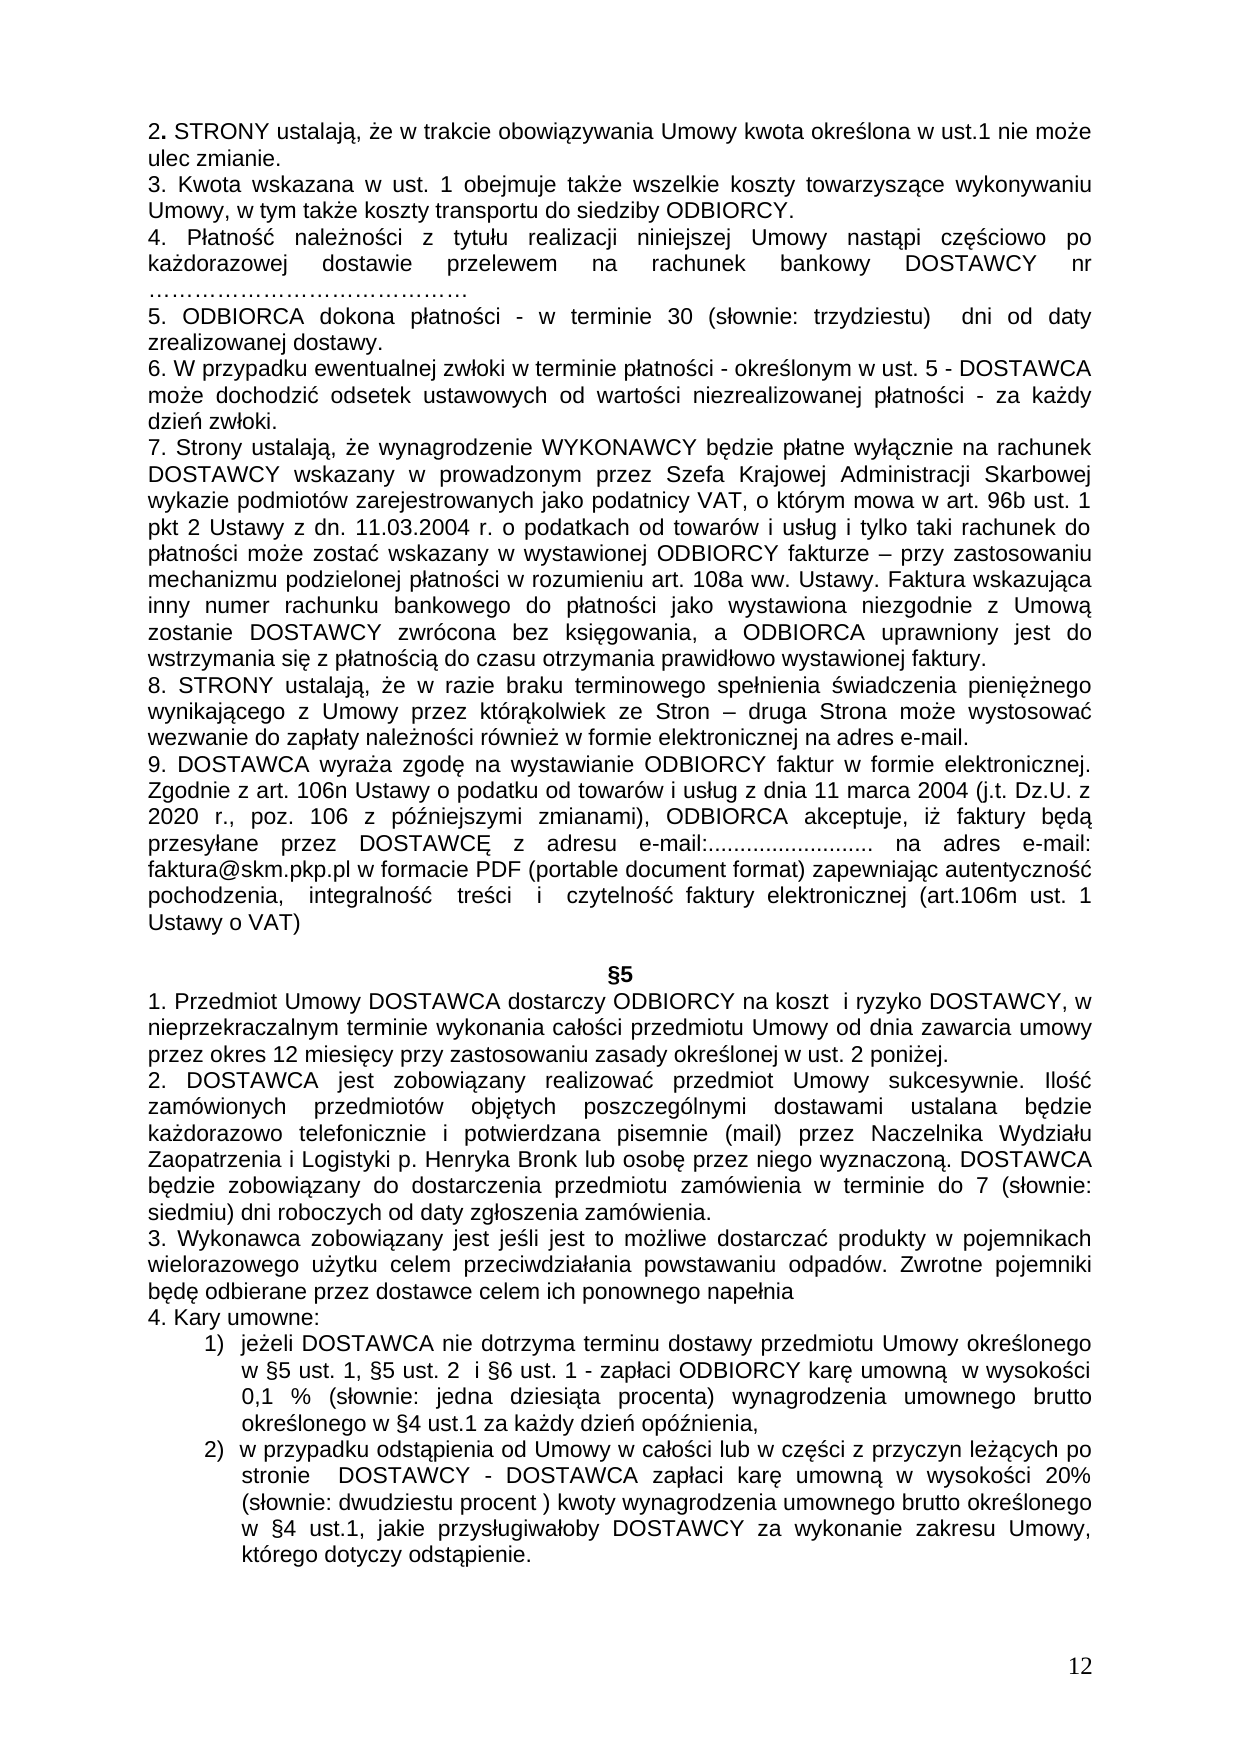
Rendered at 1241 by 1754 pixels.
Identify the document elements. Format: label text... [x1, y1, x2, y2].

text 2. STRONY ustalają, że w trakcie obowiązywania Umowy kwota określona w ust.1 nie może ulec zmianie. [148, 118, 1092, 171]
text 6. W przypadku ewentualnej zwłoki w terminie płatności - określonym w ust. 5 - DOSTAWCA może dochodzić odsetek ustawowych od wartości niezrealizowanej płatności - za każdy dzień zwłoki. [148, 355, 1092, 434]
text 7. Strony ustalają, że wynagrodzenie WYKONAWCY będzie płatne wyłącznie na rachunek DOSTAWCY wskazany w prowadzonym przez Szefa Krajowej Administracji Skarbowej wykazie podmiotów zarejestrowanych jako podatnicy VAT, o którym mowa w art. 96b ust. 1 pkt 2 Ustawy z dn. 11.03.2004 r. o podatkach od towarów i usług i tylko taki rachunek do płatności może zostać wskazany w wystawionej ODBIORCY fakturze – przy zastosowaniu mechanizmu podzielonej płatności w rozumieniu art. 108a ww. Ustawy. Faktura wskazująca inny numer rachunku bankowego do płatności jako wystawiona niezgodnie z Umową zostanie DOSTAWCY zwrócona bez księgowania, a ODBIORCA uprawniony jest do wstrzymania się z płatnością do czasu otrzymania prawidłowo wystawionej faktury. [148, 434, 1092, 672]
text 1) jeżeli DOSTAWCA nie dotrzyma terminu dostawy przedmiotu Umowy określonego w §5 ust. 1, §5 ust. 2 i §6 ust. 1 - zapłaci ODBIORCY karę umowną w wysokości 0,1 % (słownie: jedna dziesiąta procenta) wynagrodzenia umownego brutto określonego w §4 ust.1 za każdy dzień opóźnienia, [204, 1330, 1092, 1436]
text 8. STRONY ustalają, że w razie braku terminowego spełnienia świadczenia pieniężnego wynikającego z Umowy przez którąkolwiek ze Stron – druga Strona może wystosować wezwanie do zapłaty należności również w formie elektronicznej na adres e-mail. [148, 672, 1092, 751]
text 4. Płatność należności z tytułu realizacji niniejszej Umowy nastąpi częściowo po każdorazowej dostawie przelewem na rachunek bankowy DOSTAWCY nr …………………………………… [148, 223, 1092, 303]
text 3. Kwota wskazana w ust. 1 obejmuje także wszelkie koszty towarzyszące wykonywaniu Umowy, w tym także koszty transportu do siedziby ODBIORCY. [148, 171, 1092, 223]
text 9. DOSTAWCA wyraża zgodę na wystawianie ODBIORCY faktur w formie elektronicznej. Zgodnie z art. 106n Ustawy o podatku od towarów i usług z dnia 11 marca 2004 (j.t. Dz.U. z 2020 r., poz. 106 z późniejszymi zmianami), ODBIORCA akceptuje, iż faktury będą przesyłane przez DOSTAWCĘ z adresu e-mail:.......................... na adres e-mail: faktura@skm.pkp.pl w formacie PDF (portable document format) zapewniając autentyczność pochodzenia, integralność treści i czytelność faktury elektronicznej (art.106m ust. 1 Ustawy o VAT) [148, 751, 1092, 935]
text 3. Wykonawca zobowiązany jest jeśli jest to możliwe dostarczać produkty w pojemnikach wielorazowego użytku celem przeciwdziałania powstawaniu odpadów. Zwrotne pojemniki będę odbierane przez dostawce celem ich ponownego napełnia [148, 1225, 1092, 1304]
text 1. Przedmiot Umowy DOSTAWCA dostarczy ODBIORCY na koszt i ryzyko DOSTAWCY, w nieprzekraczalnym terminie wykonania całości przedmiotu Umowy od dnia zawarcia umowy przez okres 12 miesięcy przy zastosowaniu zasady określonej w ust. 2 poniżej. [148, 988, 1092, 1067]
text 2) w przypadku odstąpienia od Umowy w całości lub w części z przyczyn leżących po stronie DOSTAWCY - DOSTAWCA zapłaci karę umowną w wysokości 20% (słownie: dwudziestu procent ) kwoty wynagrodzenia umownego brutto określonego w §4 ust.1, jakie przysługiwałoby DOSTAWCY za wykonanie zakresu Umowy, którego dotyczy odstąpienie. [204, 1436, 1092, 1568]
text 4. Kary umowne: [148, 1304, 1092, 1330]
text 5. ODBIORCA dokona płatności - w terminie 30 (słownie: trzydziestu) dni od daty zrealizowanej dostawy. [148, 303, 1092, 355]
text 2. DOSTAWCA jest zobowiązany realizować przedmiot Umowy sukcesywnie. Ilość zamówionych przedmiotów objętych poszczególnymi dostawami ustalana będzie każdorazowo telefonicznie i potwierdzana pisemnie (mail) przez Naczelnika Wydziału Zaopatrzenia i Logistyki p. Henryka Bronk lub osobę przez niego wyznaczoną. DOSTAWCA będzie zobowiązany do dostarczenia przedmiotu zamówienia w terminie do 7 (słownie: siedmiu) dni roboczych od daty zgłoszenia zamówienia. [148, 1067, 1092, 1225]
text §5 [148, 961, 1092, 988]
